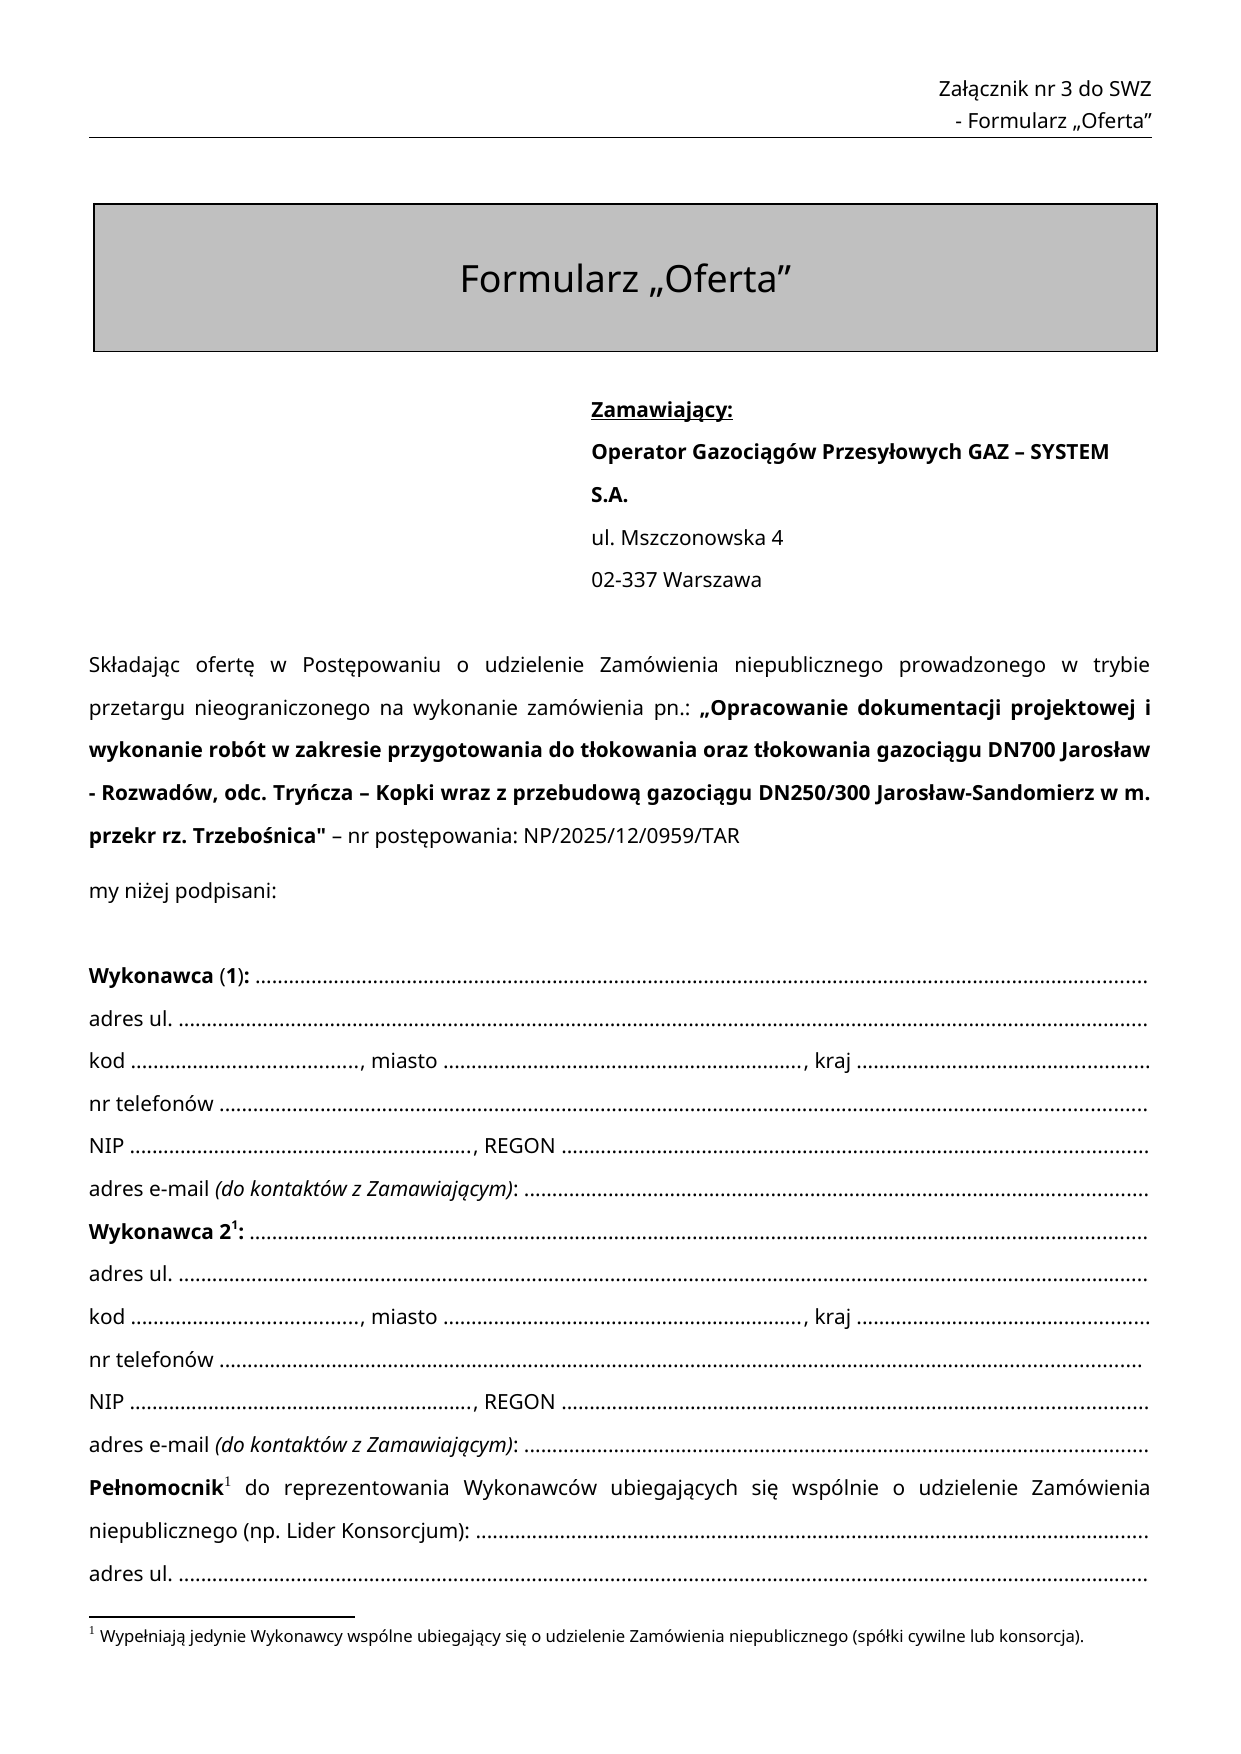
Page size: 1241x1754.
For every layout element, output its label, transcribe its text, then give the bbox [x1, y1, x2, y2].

text Składając ofertę w Postępowaniu o udzielenie Zamówienia niepublicznego prowadzonego w trybie przetargu nieograniczonego na wykonanie zamówienia pn.: „Opracowanie dokumentacji projektowej i wykonanie robót w zakresie przygotowania do tłokowania oraz tłokowania gazociągu DN700 Jarosław - Rozwadów, odc. Tryńcza – Kopki wraz z przebudową gazociągu DN250/300 Jarosław-Sandomierz w m. przekr rz. Trzebośnica" – nr postępowania: NP/2025/12/0959/TAR [89, 650, 1152, 849]
text Zamawiający: [591, 395, 1152, 423]
table_header Formularz „Oferta” [95, 205, 1156, 351]
text Wykonawca 2: [89, 1217, 1152, 1245]
text adres ul. [89, 1559, 1152, 1587]
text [89, 1430, 1152, 1458]
text Operator Gazociągów Przesyłowych GAZ – SYSTEM S.A. [591, 437, 1152, 508]
text 02-337 Warszawa [591, 565, 1152, 594]
text Pełnomocnik1 do reprezentowania Wykonawców ubiegających się wspólnie o udzielenie Zamówienia niepublicznego (np. Lider Konsorcjum): [89, 1472, 1152, 1544]
text adres ul. [89, 1259, 1152, 1288]
text my niżej podpisani: [89, 876, 1152, 904]
text NIP , REGON [89, 1387, 1152, 1416]
text Wykonawca (1): [89, 961, 1152, 990]
text adres ul. [89, 1004, 1152, 1032]
text nr telefonów [89, 1089, 1152, 1117]
text kod , miasto , kraj [89, 1046, 1152, 1075]
text adres e-mail (do kontaktów z Zamawiającym): [89, 1174, 1152, 1203]
text kod , miasto , kraj [89, 1302, 1152, 1331]
text ul. Mszczonowska 4 [591, 523, 1152, 551]
text nr telefonów [89, 1345, 1152, 1373]
text NIP , REGON [89, 1132, 1152, 1160]
